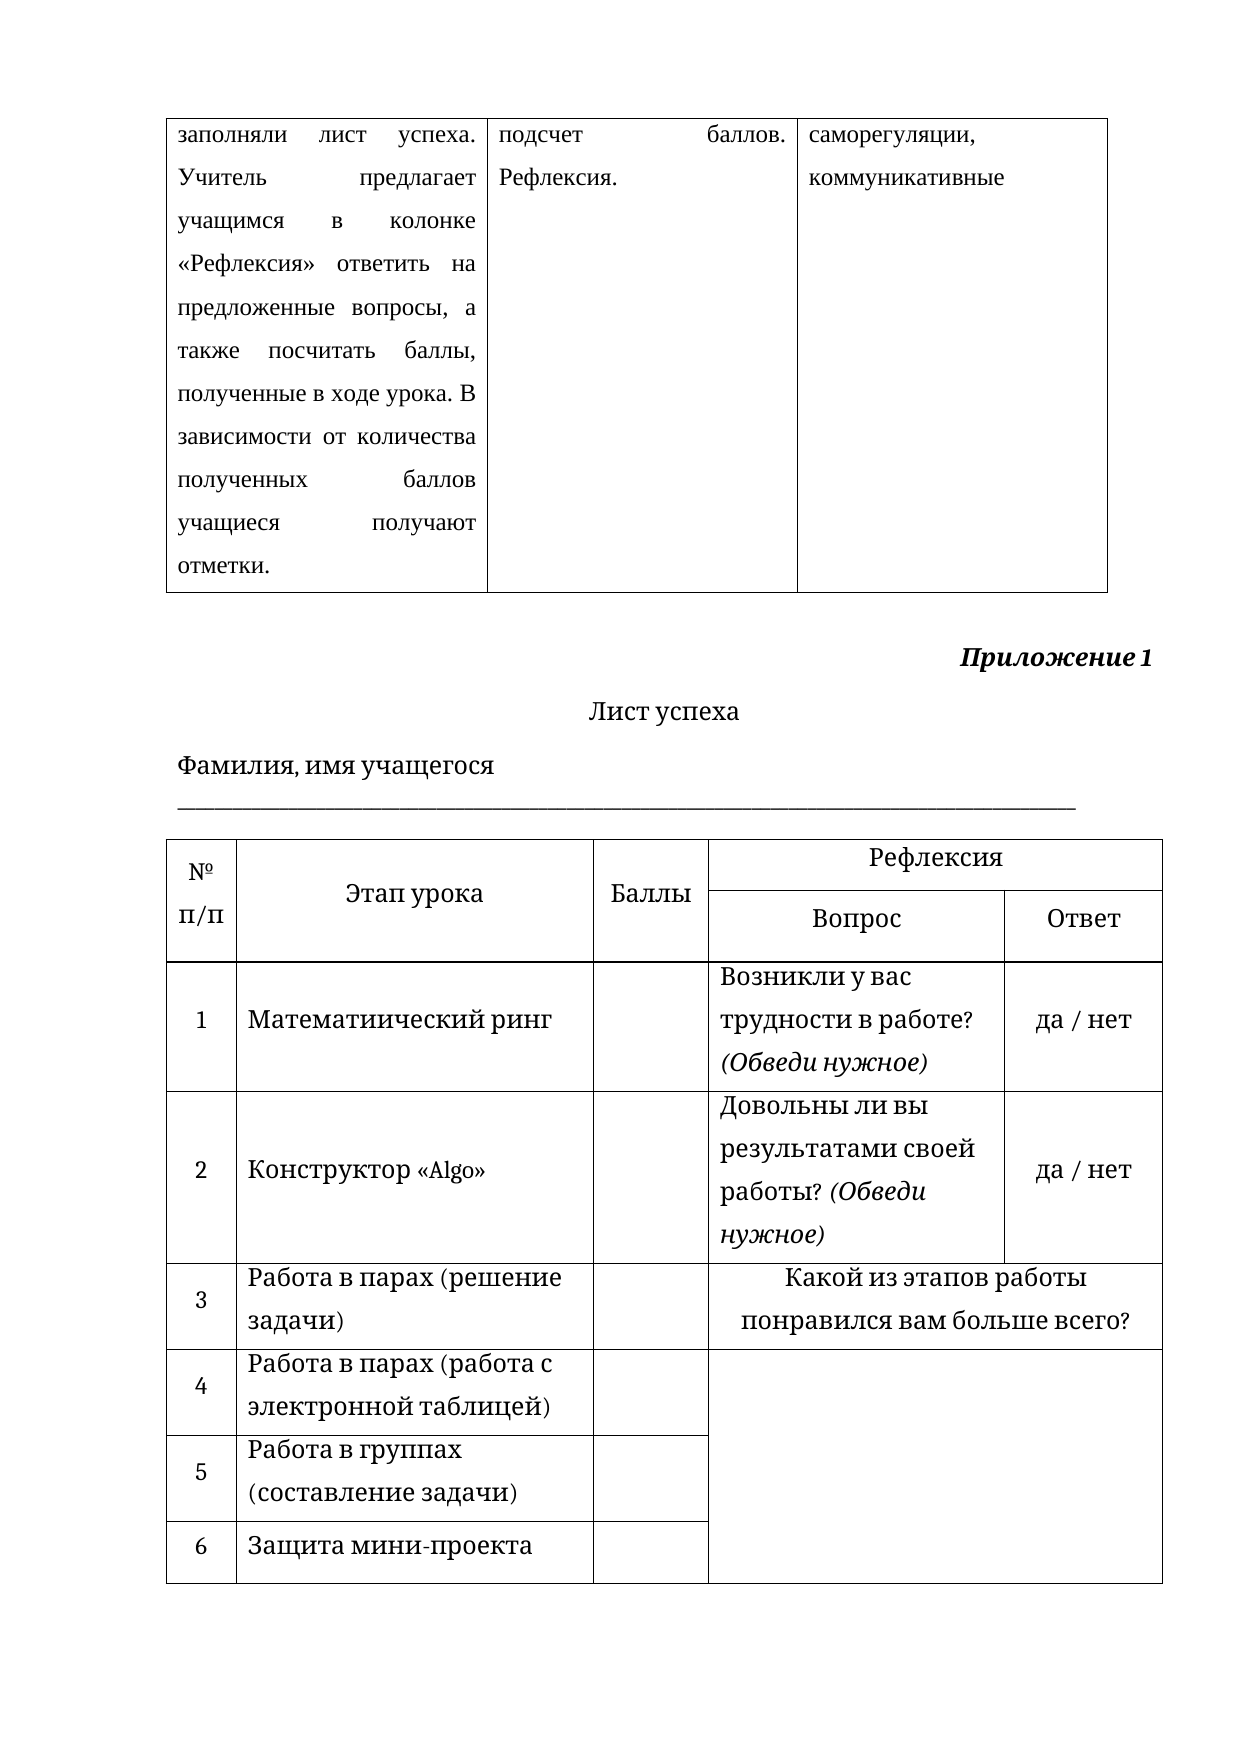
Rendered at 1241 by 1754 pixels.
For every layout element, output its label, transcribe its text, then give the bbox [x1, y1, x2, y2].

table_cell Довольны ли вы результатами своей работы? (Обведи нужное) [709, 1092, 1004, 1263]
table_header Рефлексия [709, 840, 1162, 889]
table_header № п/п [167, 840, 236, 961]
table_cell 6 [167, 1522, 236, 1583]
table_cell Возникли у вас трудности в работе? (Обведи нужное) [709, 963, 1004, 1091]
table_cell 2 [167, 1092, 236, 1263]
table_cell 1 [167, 963, 236, 1091]
table_cell Какой из этапов работы понравился вам больше всего? [709, 1264, 1162, 1349]
table_cell [594, 1264, 708, 1349]
table_cell да / нет [1005, 1092, 1162, 1263]
table_cell [594, 963, 708, 1091]
table_cell Конструктор «Algo» [237, 1092, 593, 1263]
table_cell Работа в группах (составление задачи) [237, 1436, 593, 1521]
table_cell Работа в парах (решение задачи) [237, 1264, 593, 1349]
table_header Этап урока [237, 840, 593, 961]
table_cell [798, 119, 1107, 592]
table_cell [709, 1350, 1162, 1583]
table_cell 3 [167, 1264, 236, 1349]
table_cell [594, 1522, 708, 1583]
table_cell Работа в парах (работа с электронной таблицей) [237, 1350, 593, 1435]
table_cell [594, 1436, 708, 1521]
table_cell Вопрос [709, 891, 1004, 961]
table_cell Защита мини-проекта [237, 1522, 593, 1583]
table_cell [594, 1092, 708, 1263]
text Лист успеха [177, 698, 1152, 727]
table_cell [488, 119, 797, 592]
table_cell 5 [167, 1436, 236, 1521]
table_cell [594, 1350, 708, 1435]
table_cell да / нет [1005, 963, 1162, 1091]
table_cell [167, 119, 487, 592]
table_cell Математиический ринг [237, 963, 593, 1091]
text Фамилия, имя учащегося _________________________________________________________________________________________________ [177, 752, 1152, 814]
text Приложение 1 [177, 644, 1152, 673]
table_cell 4 [167, 1350, 236, 1435]
table_cell Ответ [1005, 891, 1162, 961]
table_header Баллы [594, 840, 708, 961]
